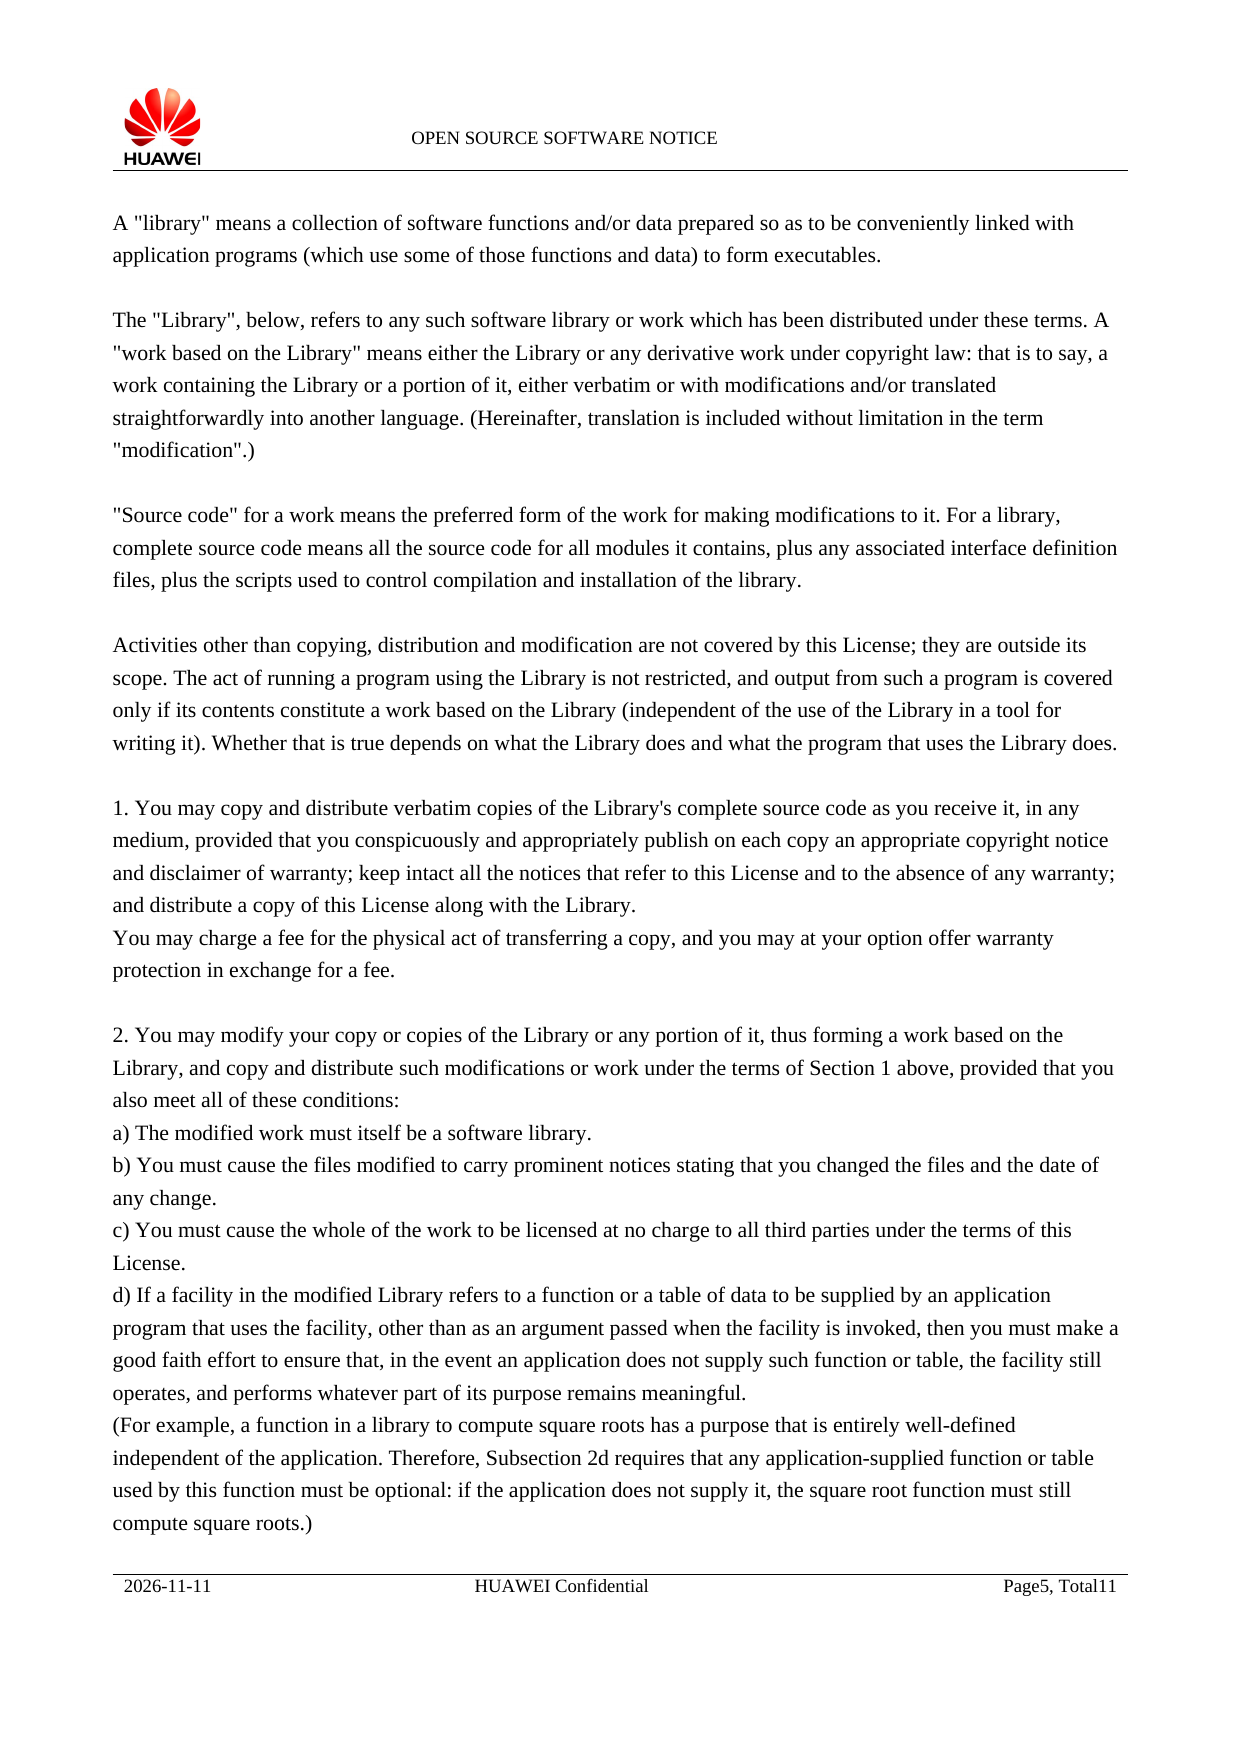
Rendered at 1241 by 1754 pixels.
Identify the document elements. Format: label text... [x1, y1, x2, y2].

picture [124, 88, 201, 165]
